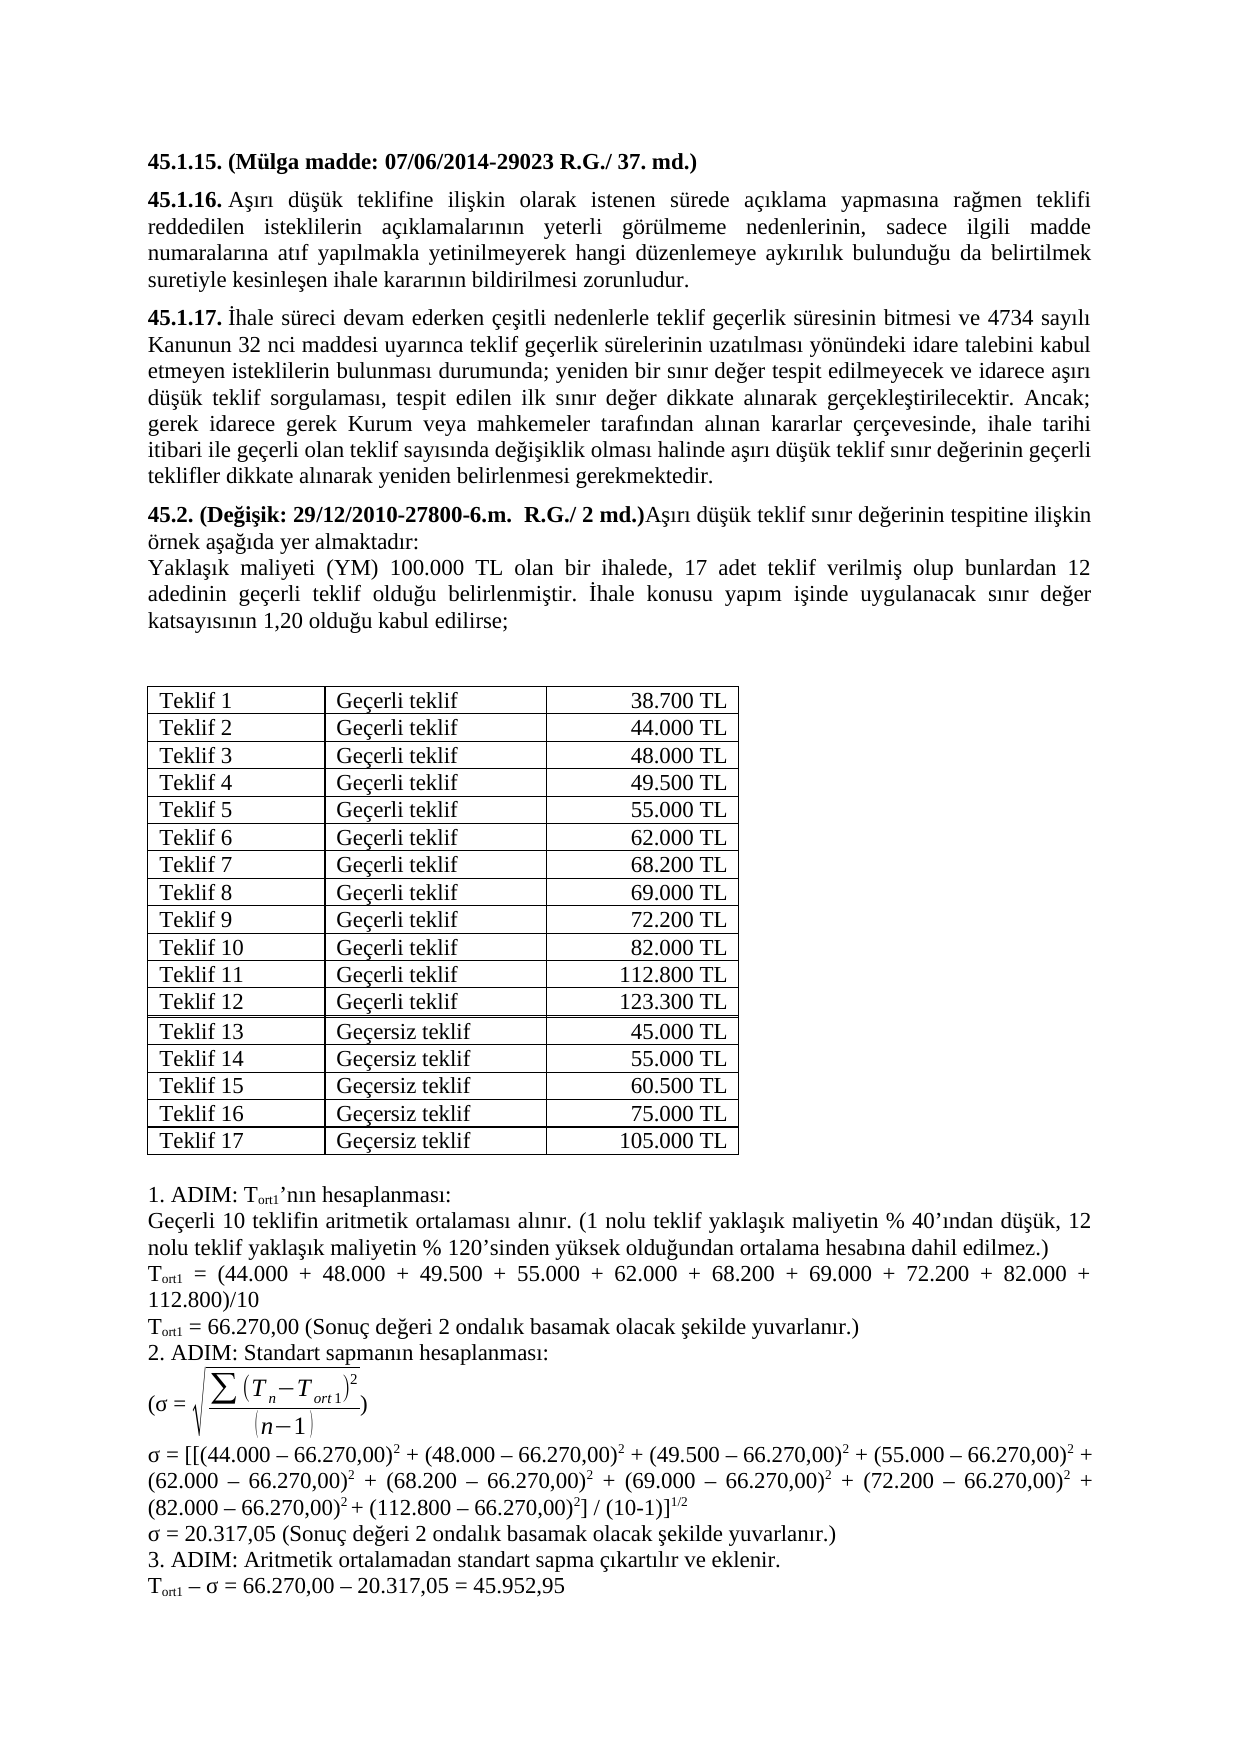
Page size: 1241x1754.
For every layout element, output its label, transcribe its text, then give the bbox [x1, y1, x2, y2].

table_cell Geçerli teklif [326, 988, 546, 1015]
table_cell 60.500 TL [547, 1073, 738, 1099]
text Tort1 – σ = 66.270,00 – 20.317,05 = 45.952,95 [148, 1573, 1092, 1599]
text (σ = ) [148, 1366, 1092, 1441]
table_cell Teklif 14 [148, 1045, 324, 1072]
table_cell Teklif 11 [148, 961, 324, 987]
table_cell Geçerli teklif [326, 906, 546, 932]
table_cell Teklif 16 [148, 1100, 324, 1126]
text 1. ADIM: Tort1’nın hesaplanması: [148, 1181, 1092, 1207]
text Tort1 = 66.270,00 (Sonuç değeri 2 ondalık basamak olacak şekilde yuvarlanır.) [148, 1313, 1092, 1339]
table_cell Teklif 17 [148, 1128, 324, 1154]
table_cell Teklif 6 [148, 824, 324, 850]
text σ = 20.317,05 (Sonuç değeri 2 ondalık basamak olacak şekilde yuvarlanır.) [148, 1520, 1092, 1546]
table_cell Geçerli teklif [326, 961, 546, 987]
table_cell Teklif 5 [148, 797, 324, 823]
table_cell Teklif 15 [148, 1073, 324, 1099]
table_cell 82.000 TL [547, 934, 738, 960]
table_cell 68.200 TL [547, 851, 738, 878]
table_cell Geçerli teklif [326, 714, 546, 741]
table_cell 72.200 TL [547, 906, 738, 932]
table_cell 55.000 TL [547, 797, 738, 823]
table_cell Geçerli teklif [326, 769, 546, 796]
table_cell 62.000 TL [547, 824, 738, 850]
text 45.1.15. (Mülga madde: 07/06/2014-29023 R.G./ 37. md.) [148, 148, 1092, 174]
table_cell 112.800 TL [547, 961, 738, 987]
table_cell Teklif 4 [148, 769, 324, 796]
table_cell 123.300 TL [547, 988, 738, 1015]
table_cell 45.000 TL [547, 1018, 738, 1044]
table_cell Geçersiz teklif [326, 1128, 546, 1154]
table_cell 48.000 TL [547, 742, 738, 768]
table_header Teklif 1 [148, 687, 324, 713]
table_cell Geçersiz teklif [326, 1073, 546, 1099]
table_cell Teklif 3 [148, 742, 324, 768]
table_cell Geçerli teklif [326, 824, 546, 850]
text 45.1.16. Aşırı düşük teklifine ilişkin olarak istenen sürede açıklama yapmasına rağmen teklifi reddedilen isteklilerin açıklamalarının yeterli görülmeme nedenlerinin, sadece ilgili madde numaralarına atıf yapılmakla yetinilmeyerek hangi düzenlemeye aykırılık bulunduğu da belirtilmek suretiyle kesinleşen ihale kararının bildirilmesi zorunludur. [148, 187, 1092, 292]
table_header Geçerli teklif [326, 687, 546, 713]
table_cell Teklif 10 [148, 934, 324, 960]
text 2. ADIM: Standart sapmanın hesaplanması: [148, 1339, 1092, 1366]
text Tort1 = (44.000 + 48.000 + 49.500 + 55.000 + 62.000 + 68.200 + 69.000 + 72.200 + 82.000 + 112.800)/10 [148, 1260, 1092, 1313]
table_cell 105.000 TL [547, 1128, 738, 1154]
table_header 38.700 TL [547, 687, 738, 713]
table_cell Geçerli teklif [326, 851, 546, 878]
text Yaklaşık maliyeti (YM) 100.000 TL olan bir ihalede, 17 adet teklif verilmiş olup bunlardan 12 adedinin geçerli teklif olduğu belirlenmiştir. İhale konusu yapım işinde uygulanacak sınır değer katsayısının 1,20 olduğu kabul edilirse; [148, 554, 1092, 633]
table_cell 49.500 TL [547, 769, 738, 796]
table_cell 75.000 TL [547, 1100, 738, 1126]
table_cell Teklif 8 [148, 879, 324, 905]
table_cell Geçerli teklif [326, 934, 546, 960]
table_cell Geçersiz teklif [326, 1018, 546, 1044]
text σ = [[(44.000 – 66.270,00)2 + (48.000 – 66.270,00)2 + (49.500 – 66.270,00)2 + (55.000 – 66.270,00)2 + (62.000 – 66.270,00)2 + (68.200 – 66.270,00)2 + (69.000 – 66.270,00)2 + (72.200 – 66.270,00)2 + (82.000 – 66.270,00)2 + (112.800 – 66.270,00)2] / (10-1)]1/2 [148, 1441, 1092, 1520]
table_cell Teklif 12 [148, 988, 324, 1015]
table_cell Geçersiz teklif [326, 1100, 546, 1126]
table_cell 44.000 TL [547, 714, 738, 741]
table_cell 69.000 TL [547, 879, 738, 905]
text 3. ADIM: Aritmetik ortalamadan standart sapma çıkartılır ve eklenir. [148, 1546, 1092, 1573]
table_cell 55.000 TL [547, 1045, 738, 1072]
table_cell Teklif 13 [148, 1018, 324, 1044]
table_cell Geçersiz teklif [326, 1045, 546, 1072]
table_cell Geçerli teklif [326, 742, 546, 768]
table_cell Teklif 9 [148, 906, 324, 932]
table_cell Teklif 2 [148, 714, 324, 741]
text 45.2. (Değişik: 29/12/2010-27800-6.m. R.G./ 2 md.)Aşırı düşük teklif sınır değerinin tespitine ilişkin örnek aşağıda yer almaktadır: [148, 501, 1092, 554]
table_cell Teklif 7 [148, 851, 324, 878]
text Geçerli 10 teklifin aritmetik ortalaması alınır. (1 nolu teklif yaklaşık maliyetin % 40’ından düşük, 12 nolu teklif yaklaşık maliyetin % 120’sinden yüksek olduğundan ortalama hesabına dahil edilmez.) [148, 1207, 1092, 1260]
table_cell Geçerli teklif [326, 797, 546, 823]
text 45.1.17. İhale süreci devam ederken çeşitli nedenlerle teklif geçerlik süresinin bitmesi ve 4734 sayılı Kanunun 32 nci maddesi uyarınca teklif geçerlik sürelerinin uzatılması yönündeki idare talebini kabul etmeyen isteklilerin bulunması durumunda; yeniden bir sınır değer tespit edilmeyecek ve idarece aşırı düşük teklif sorgulaması, tespit edilen ilk sınır değer dikkate alınarak gerçekleştirilecektir. Ancak; gerek idarece gerek Kurum veya mahkemeler tarafından alınan kararlar çerçevesinde, ihale tarihi itibari ile geçerli olan teklif sayısında değişiklik olması halinde aşırı düşük teklif sınır değerinin geçerli teklifler dikkate alınarak yeniden belirlenmesi gerekmektedir. [148, 304, 1092, 489]
table_cell Geçerli teklif [326, 879, 546, 905]
